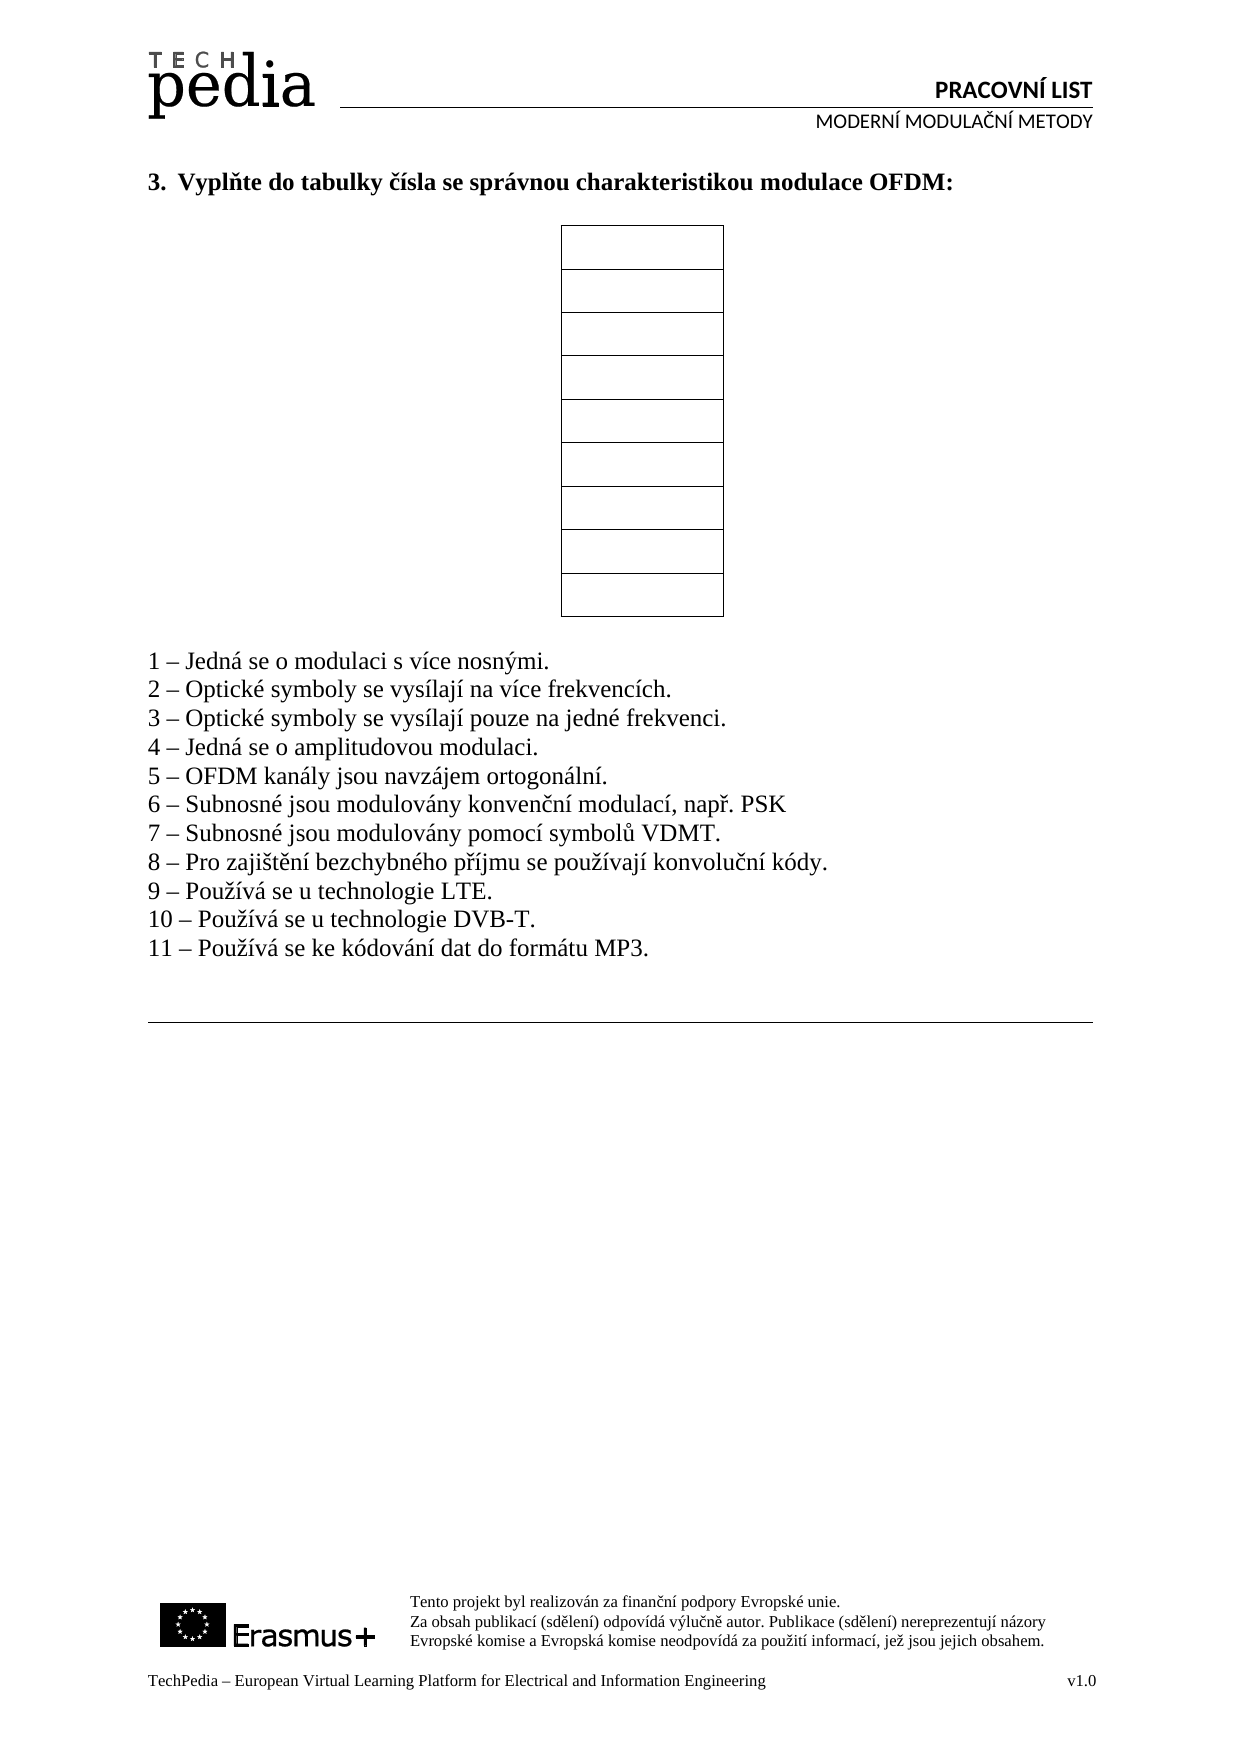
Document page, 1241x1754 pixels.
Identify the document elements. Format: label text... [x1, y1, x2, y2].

text 11 – Používá se ke kódování dat do formátu MP3. [148, 933, 1093, 962]
text 10 – Používá se u technologie DVB-T. [148, 904, 1093, 933]
table_cell [562, 574, 723, 616]
text 6 – Subnosné jsou modulovány konvenční modulací, např. PSK [148, 789, 1093, 818]
table_header [562, 226, 723, 268]
table_cell [562, 313, 723, 355]
text 5 – OFDM kanály jsou navzájem ortogonální. [148, 761, 1093, 789]
table_cell [562, 443, 723, 486]
text 7 – Subnosné jsou modulovány pomocí symbolů VDMT. [148, 818, 1093, 847]
text 1 – Jedná se o modulaci s více nosnými. [148, 646, 1093, 674]
text 4 – Jedná se o amplitudovou modulaci. [148, 732, 1093, 761]
table_cell [562, 530, 723, 572]
text Vyplňte do tabulky čísla se správnou charakteristikou modulace OFDM: [148, 167, 1093, 196]
text 3 – Optické symboly se vysílají pouze na jedné frekvenci. [148, 703, 1093, 732]
table_cell [562, 487, 723, 529]
table_cell [562, 270, 723, 312]
text 8 – Pro zajištění bezchybného příjmu se používají konvoluční kódy. [148, 847, 1093, 876]
table_cell [562, 356, 723, 399]
text 9 – Používá se u technologie LTE. [148, 876, 1093, 904]
text 2 – Optické symboly se vysílají na více frekvencích. [148, 674, 1093, 703]
table_cell [562, 400, 723, 442]
